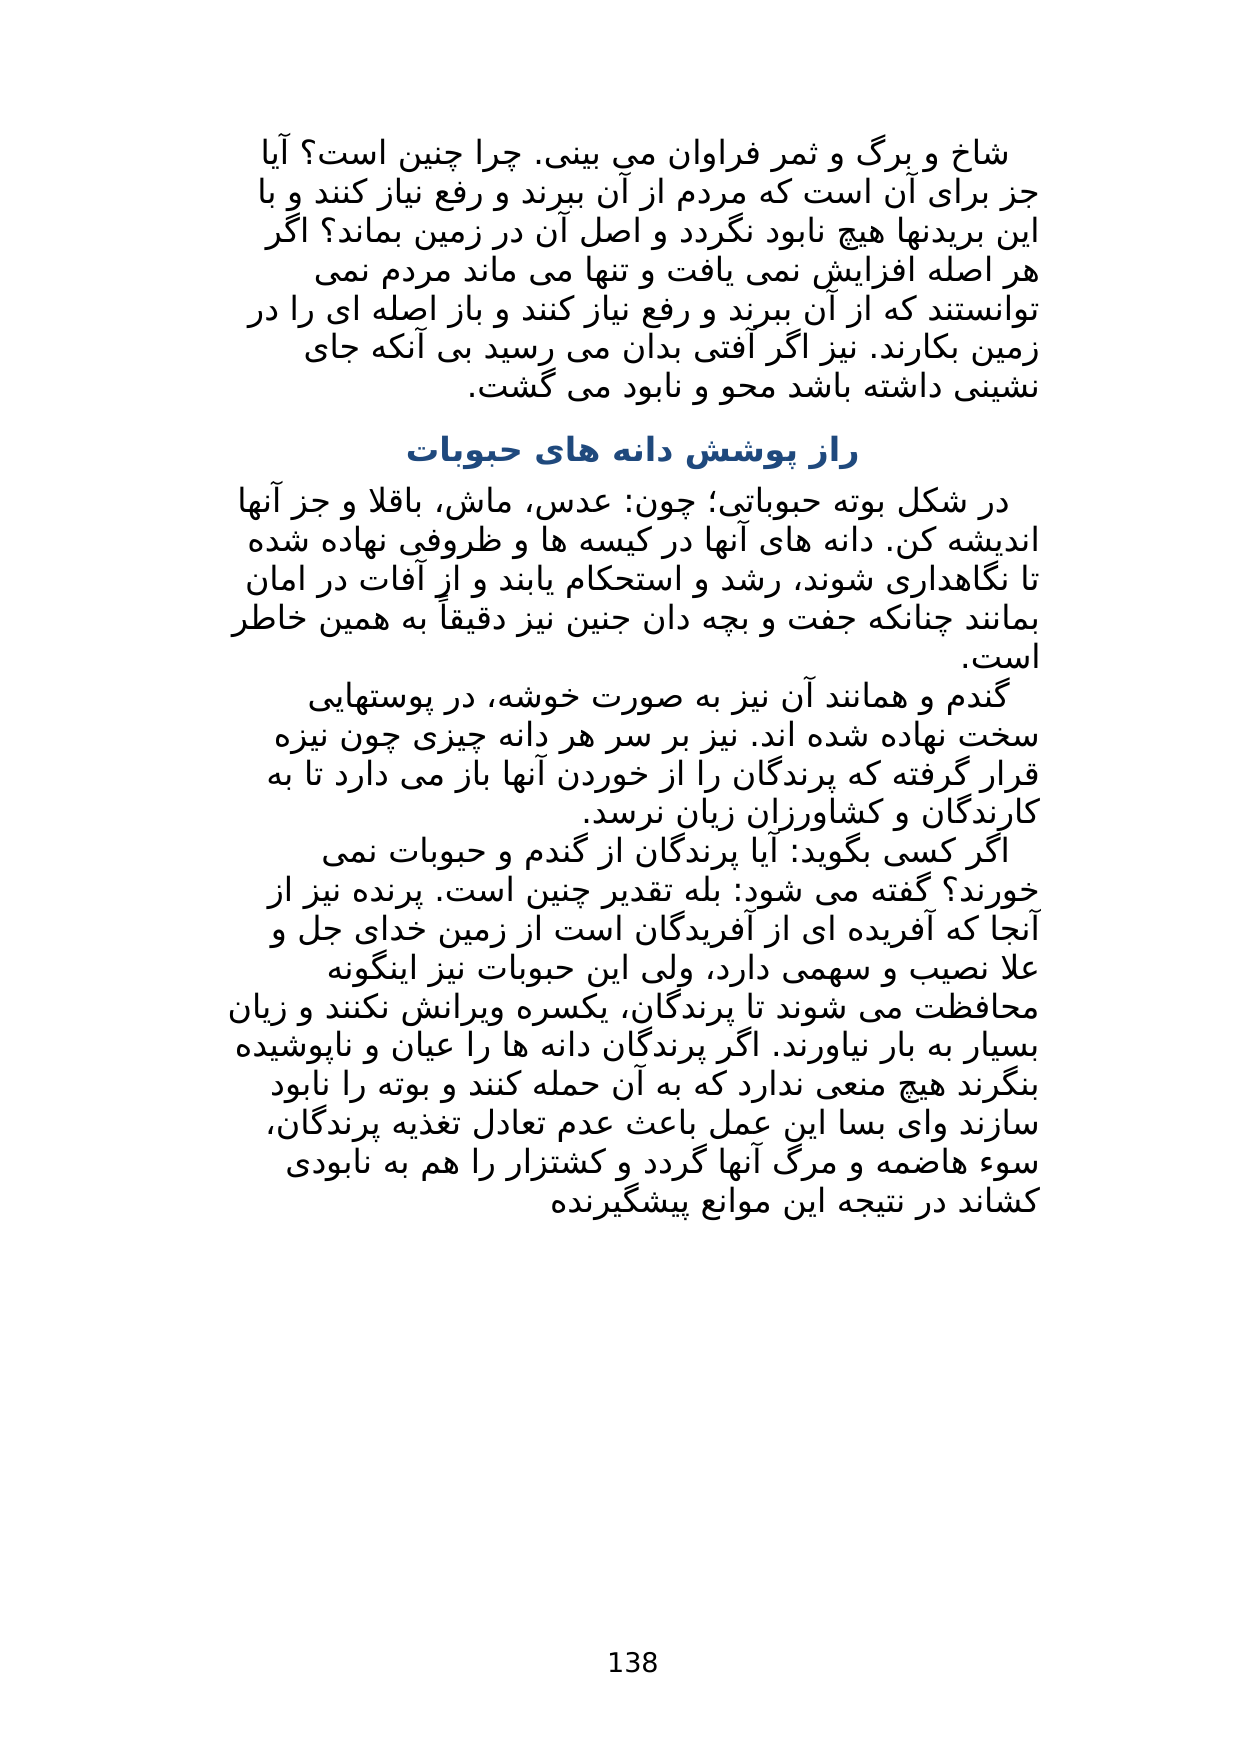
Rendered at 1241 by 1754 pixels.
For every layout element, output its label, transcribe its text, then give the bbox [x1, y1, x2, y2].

text در شکل بوته حبوباتی؛ چون: عدس، ماش، باقلا و جز آنها اندیشه کن. دانه های آنها در کیسه ها و ظروفی نهاده شده تا نگاهداری شوند، رشد و استحکام یابند و از آفات در امان بمانند چنانکه جفت و بچه دان جنین نیز دقیقاً به همین خاطر است. [225, 482, 1041, 676]
subtitle راز پوشش دانه های حبوبات [225, 431, 1041, 469]
text شاخ و برگ و ثمر فراوان می بینی. چرا چنین است؟ آیا جز برای آن است که مردم از آن ببرند و رفع نیاز کنند و با این بریدنها هیچ نابود نگردد و اصل آن در زمین بماند؟ اگر هر اصله افزایش نمی یافت و تنها می ماند مردم نمی توانستند که از آن ببرند و رفع نیاز کنند و باز اصله ای را در زمین بکارند. نیز اگر آفتی بدان می رسید بی آنکه جای نشینی داشته باشد محو و نابود می گشت. [225, 134, 1041, 406]
text اگر کسی بگوید: آیا پرندگان از گندم و حبوبات نمی خورند؟ گفته می شود: بله تقدیر چنین است. پرنده نیز از آنجا که آفریده ای از آفریدگان است از زمین خدای جل و علا نصیب و سهمی دارد، ولی این حبوبات نیز اینگونه محافظت می شوند تا پرندگان، یکسره ویرانش نکنند و زیان بسیار به بار نیاورند. اگر پرندگان دانه ها را عیان و ناپوشیده بنگرند هیچ منعی ندارد که به آن حمله کنند و بوته را نابود سازند وای بسا این عمل باعث عدم تعادل تغذیه پرندگان، سوء هاضمه و مرگ آنها گردد و کشتزار را هم به نابودی کشاند در نتیجه این موانع پیشگیرنده [225, 832, 1041, 1220]
text گندم و همانند آن نیز به صورت خوشه، در پوستهایی سخت نهاده شده اند. نیز بر سر هر دانه چیزی چون نیزه قرار گرفته که پرندگان را از خوردن آنها باز می دارد تا به کارندگان و کشاورزان زیان نرسد. [225, 676, 1041, 832]
